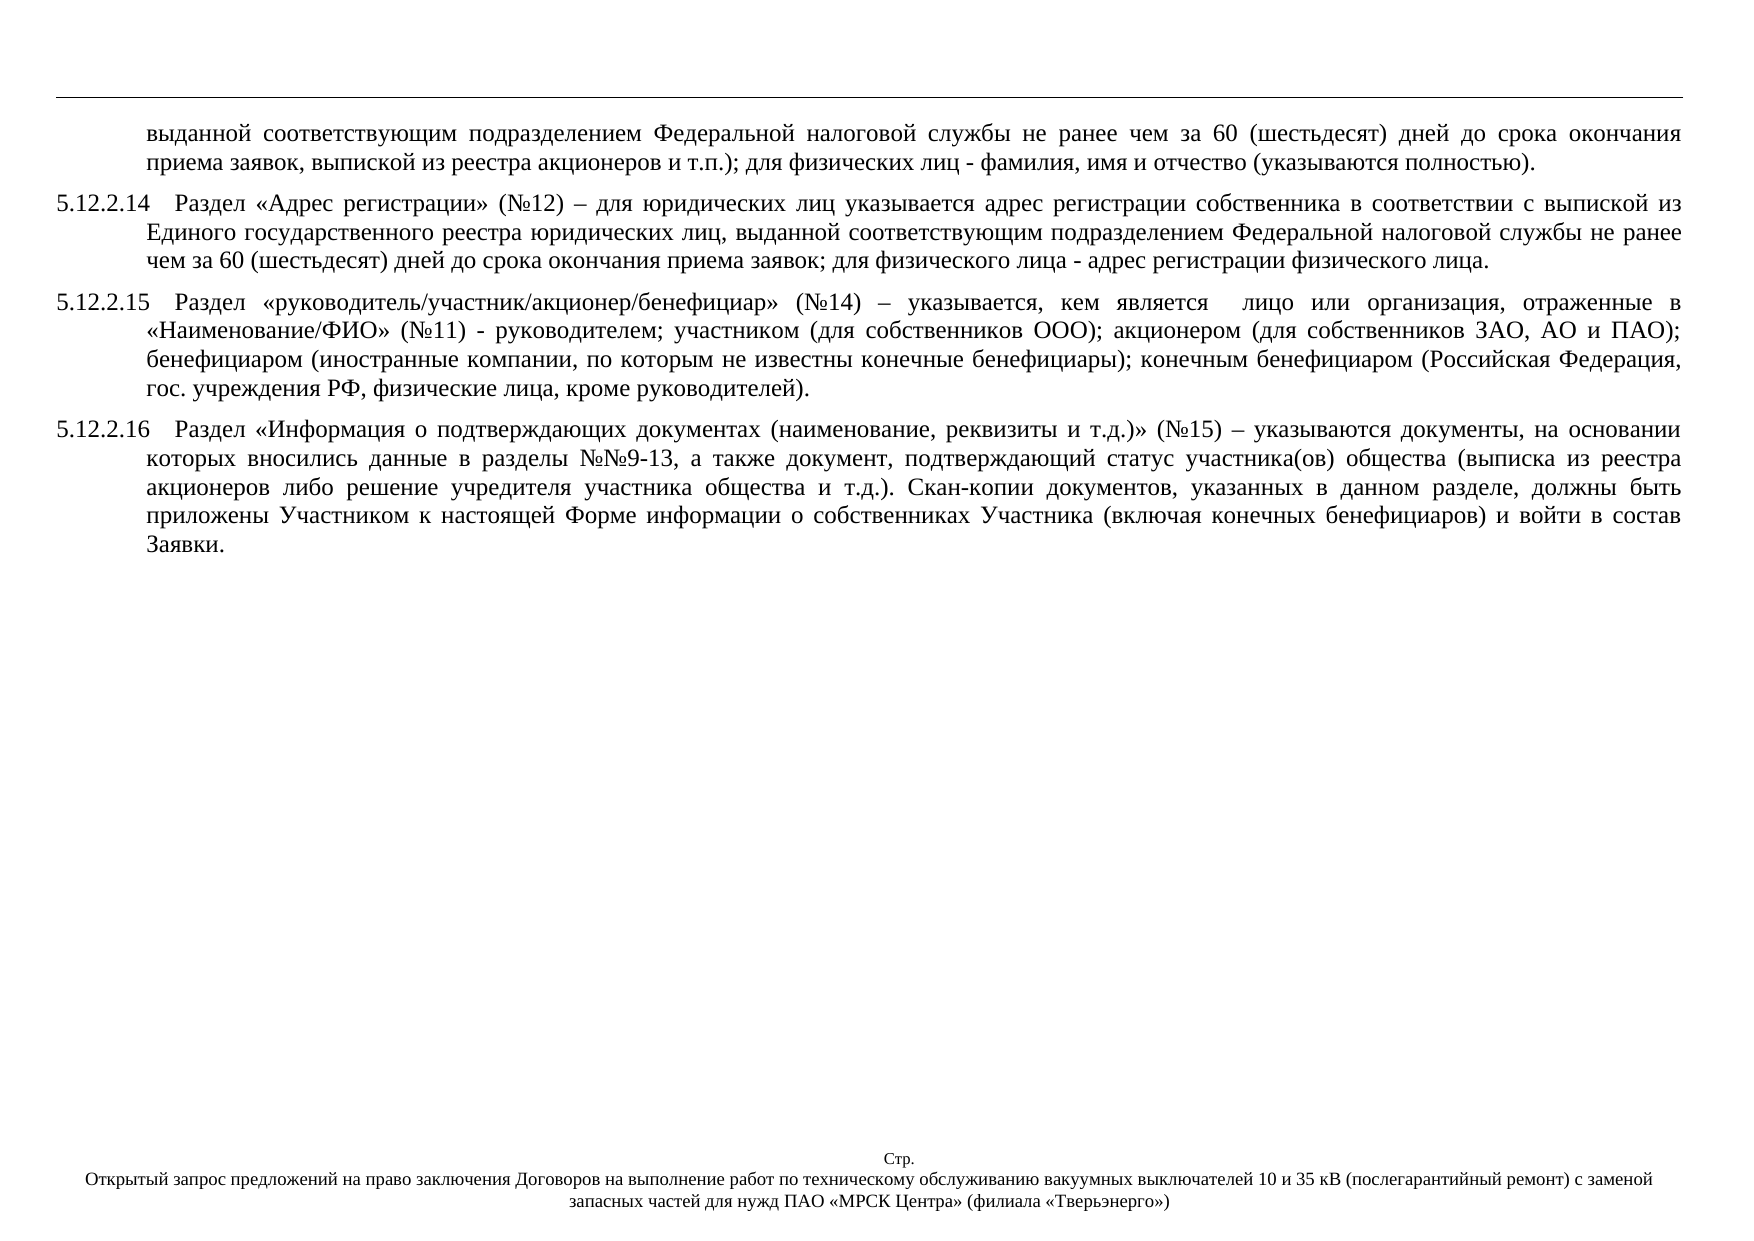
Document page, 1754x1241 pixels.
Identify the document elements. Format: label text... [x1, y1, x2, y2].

list Раздел «руководитель/участник/акционер/бенефициар» (№14) – указывается, кем является лицо или организация, отраженные в «Наименование/ФИО» (№11) - руководителем; участником (для собственников ООО); акционером (для собственников ЗАО, АО и ПАО); бенефициаром (иностранные компании, по которым не известны конечные бенефициары); конечным бенефициаром (Российская Федерация, гос. учреждения РФ, физические лица, кроме руководителей). [56, 287, 1683, 402]
list Раздел «Информация о подтверждающих документах (наименование, реквизиты и т.д.)» (№15) – указываются документы, на основании которых вносились данные в разделы №№9-13, а также документ, подтверждающий статус участника(ов) общества (выписка из реестра акционеров либо решение учредителя участника общества и т.д.). Скан-копии документов, указанных в данном разделе, должны быть приложены Участником к настоящей Форме информации о собственниках Участника (включая конечных бенефициаров) и войти в состав Заявки. [56, 414, 1683, 558]
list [56, 118, 1683, 176]
list Раздел «Адрес регистрации» (№12) – для юридических лиц указывается адрес регистрации собственника в соответствии с выпиской из Единого государственного реестра юридических лиц, выданной соответствующим подразделением Федеральной налоговой службы не ранее чем за 60 (шестьдесят) дней до срока окончания приема заявок; для физического лица - адрес регистрации физического лица. [56, 188, 1683, 274]
